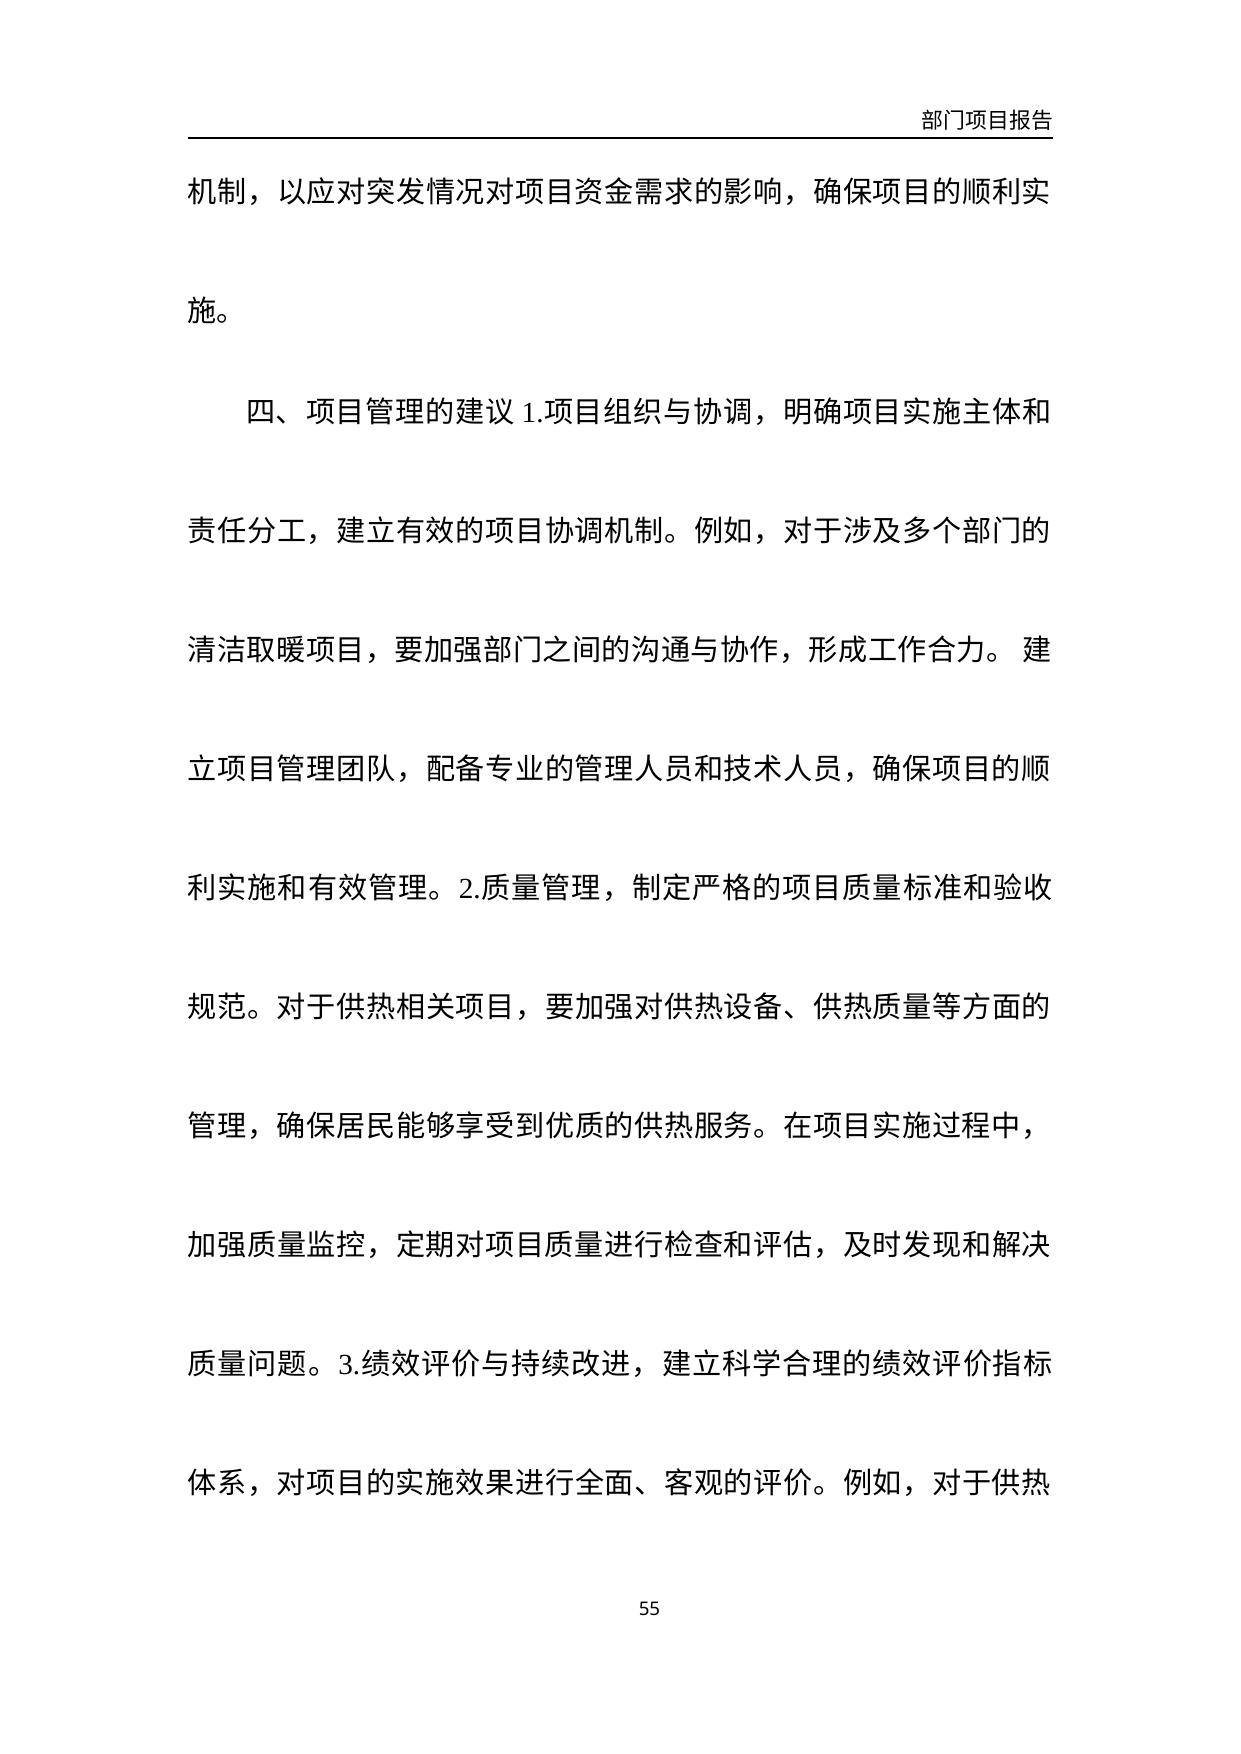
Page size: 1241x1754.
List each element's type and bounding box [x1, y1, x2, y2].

text [187, 369, 1053, 1521]
text [187, 150, 1053, 348]
